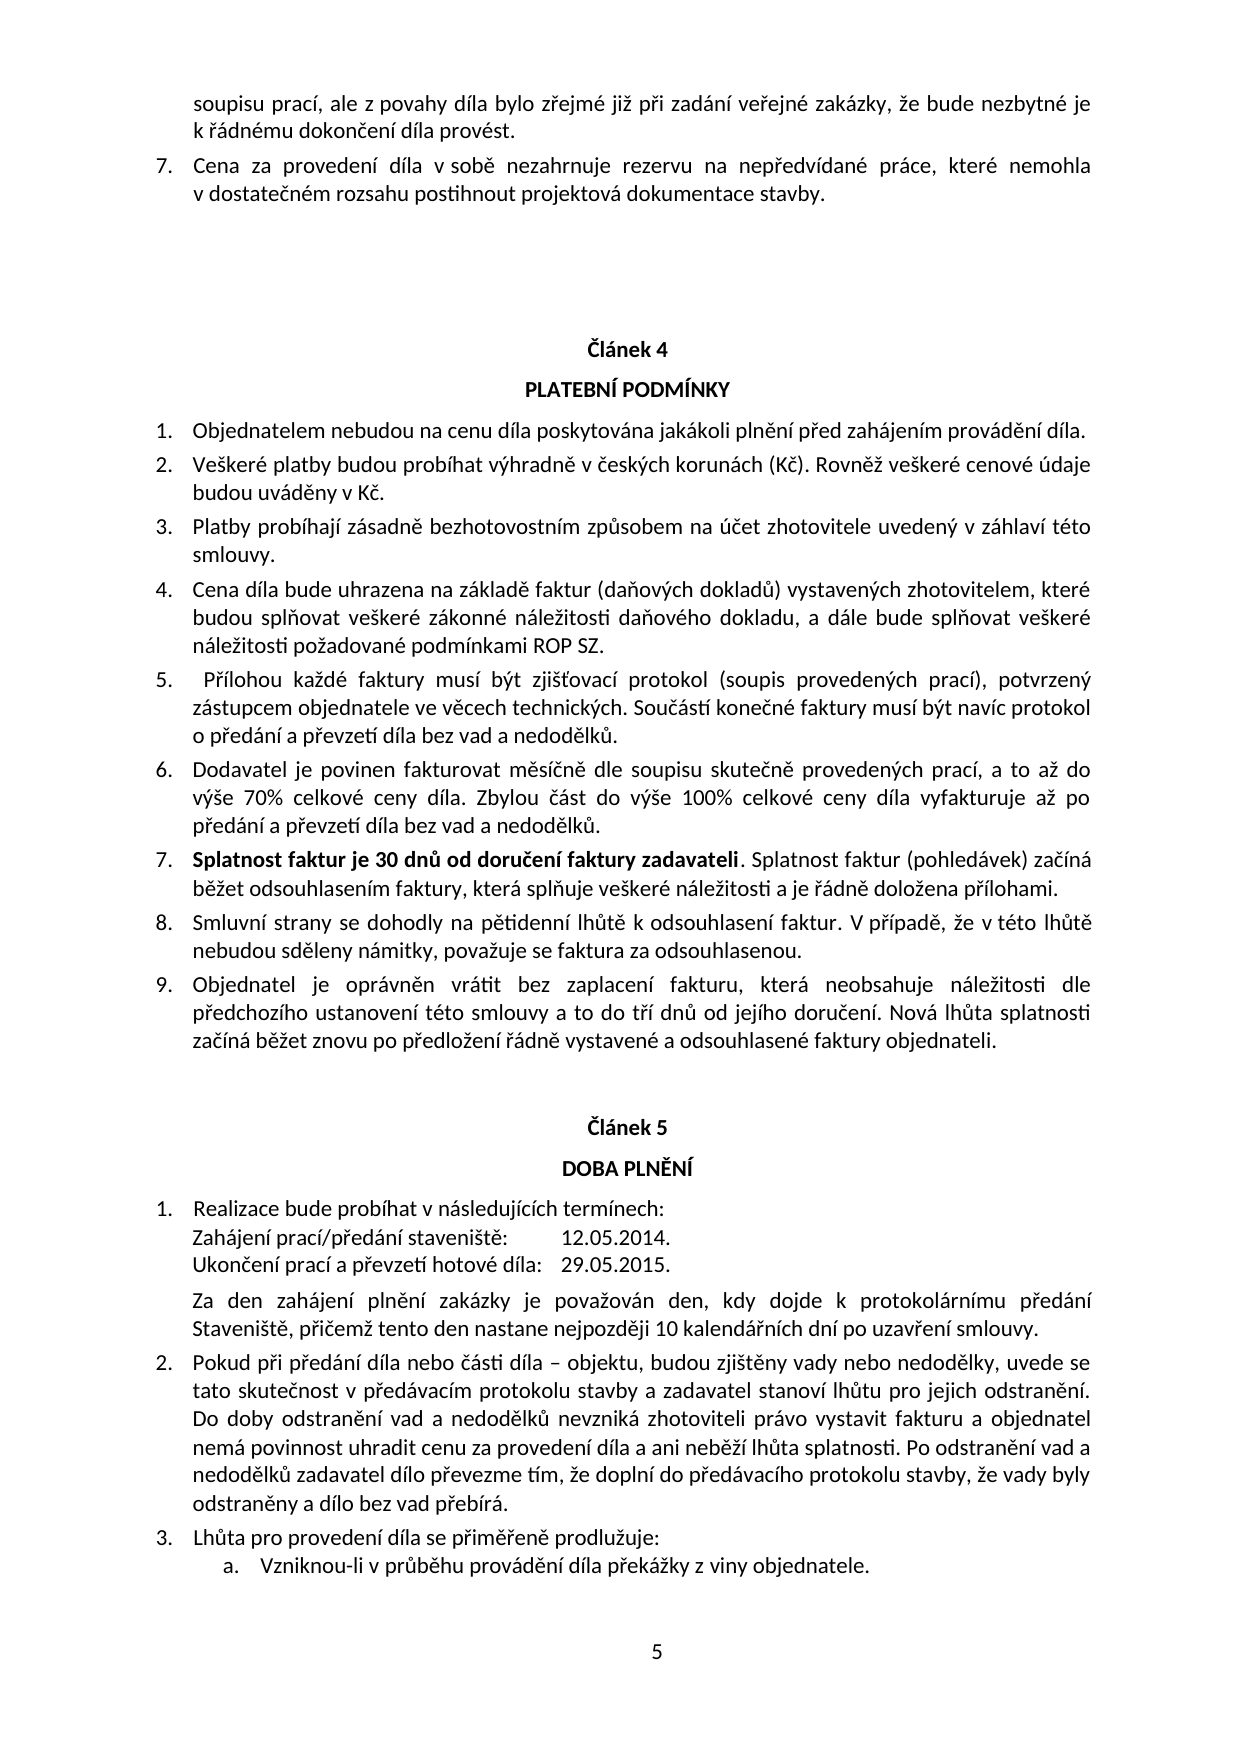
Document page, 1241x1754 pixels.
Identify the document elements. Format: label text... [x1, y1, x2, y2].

list Platby probíhají zásadně bezhotovostním způsobem na účet zhotovitele uvedený v záhlaví této smlouvy. [155, 512, 1093, 568]
list Ukončení prací a převzetí hotové díla: 29.05.2015. [192, 1251, 1093, 1279]
list Vzniknou-li v průběhu provádění díla překážky z viny objednatele. [223, 1551, 1093, 1579]
subtitle Článek 5 [162, 1113, 1093, 1142]
subtitle Článek 4 [162, 335, 1093, 363]
list Objednatel je oprávněn vrátit bez zaplacení fakturu, která neobsahuje náležitosti dle předchozího ustanovení této smlouvy a to do tří dnů od jejího doručení. Nová lhůta splatnosti začíná běžet znovu po předložení řádně vystavené a odsouhlasené faktury objednateli. [155, 970, 1093, 1054]
list Veškeré platby budou probíhat výhradně v českých korunách (Kč). Rovněž veškeré cenové údaje budou uváděny v Kč. [155, 450, 1093, 506]
list Cena díla bude uhrazena na základě faktur (daňových dokladů) vystavených zhotovitelem, které budou splňovat veškeré zákonné náležitosti daňového dokladu, a dále bude splňovat veškeré náležitosti požadované podmínkami ROP SZ. [155, 575, 1093, 659]
list Přílohou každé faktury musí být zjišťovací protokol (soupis provedených prací), potvrzený zástupcem objednatele ve věcech technických. Součástí konečné faktury musí být navíc protokol o předání a převzetí díla bez vad a nedodělků. [155, 665, 1093, 749]
list Pokud při předání díla nebo části díla – objektu, budou zjištěny vady nebo nedodělky, uvede se tato skutečnost v předávacím protokolu stavby a zadavatel stanoví lhůtu pro jejich odstranění. Do doby odstranění vad a nedodělků nevzniká zhotoviteli právo vystavit fakturu a objednatel nemá povinnost uhradit cenu za provedení díla a ani neběží lhůta splatnosti. Po odstranění vad a nedodělků zadavatel dílo převezme tím, že doplní do předávacího protokolu stavby, že vady byly odstraněny a dílo bez vad přebírá. [155, 1348, 1093, 1517]
list Smluvní strany se dohodly na pětidenní lhůtě k odsouhlasení faktur. V případě, že v této lhůtě nebudou sděleny námitky, považuje se faktura za odsouhlasenou. [155, 908, 1093, 964]
list Dodavatel je povinen fakturovat měsíčně dle soupisu skutečně provedených prací, a to až do výše 70% celkové ceny díla. Zbylou část do výše 100% celkové ceny díla vyfakturuje až po předání a převzetí díla bez vad a nedodělků. [155, 755, 1093, 839]
list Splatnost faktur je 30 dnů od doručení faktury zadavateli. Splatnost faktur (pohledávek) začíná běžet odsouhlasením faktury, která splňuje veškeré náležitosti a je řádně doložena přílohami. [155, 846, 1093, 902]
list Za den zahájení plnění zakázky je považován den, kdy dojde k protokolárnímu předání Staveniště, přičemž tento den nastane nejpozději 10 kalendářních dní po uzavření smlouvy. [192, 1286, 1093, 1342]
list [156, 89, 1093, 145]
list Objednatelem nebudou na cenu díla poskytována jakákoli plnění před zahájením provádění díla. [155, 416, 1093, 444]
text DOBA PLNĚNÍ [162, 1154, 1093, 1182]
list Lhůta pro provedení díla se přiměřeně prodlužuje: [156, 1523, 1093, 1551]
list Zahájení prací/předání staveniště: 12.05.2014. [192, 1223, 1093, 1251]
list Realizace bude probíhat v následujících termínech: [156, 1194, 1093, 1223]
text Platební podmínky [162, 375, 1093, 403]
list Cena za provedení díla v sobě nezahrnuje rezervu na nepředvídané práce, které nemohla v dostatečném rozsahu postihnout projektová dokumentace stavby. [156, 151, 1093, 207]
